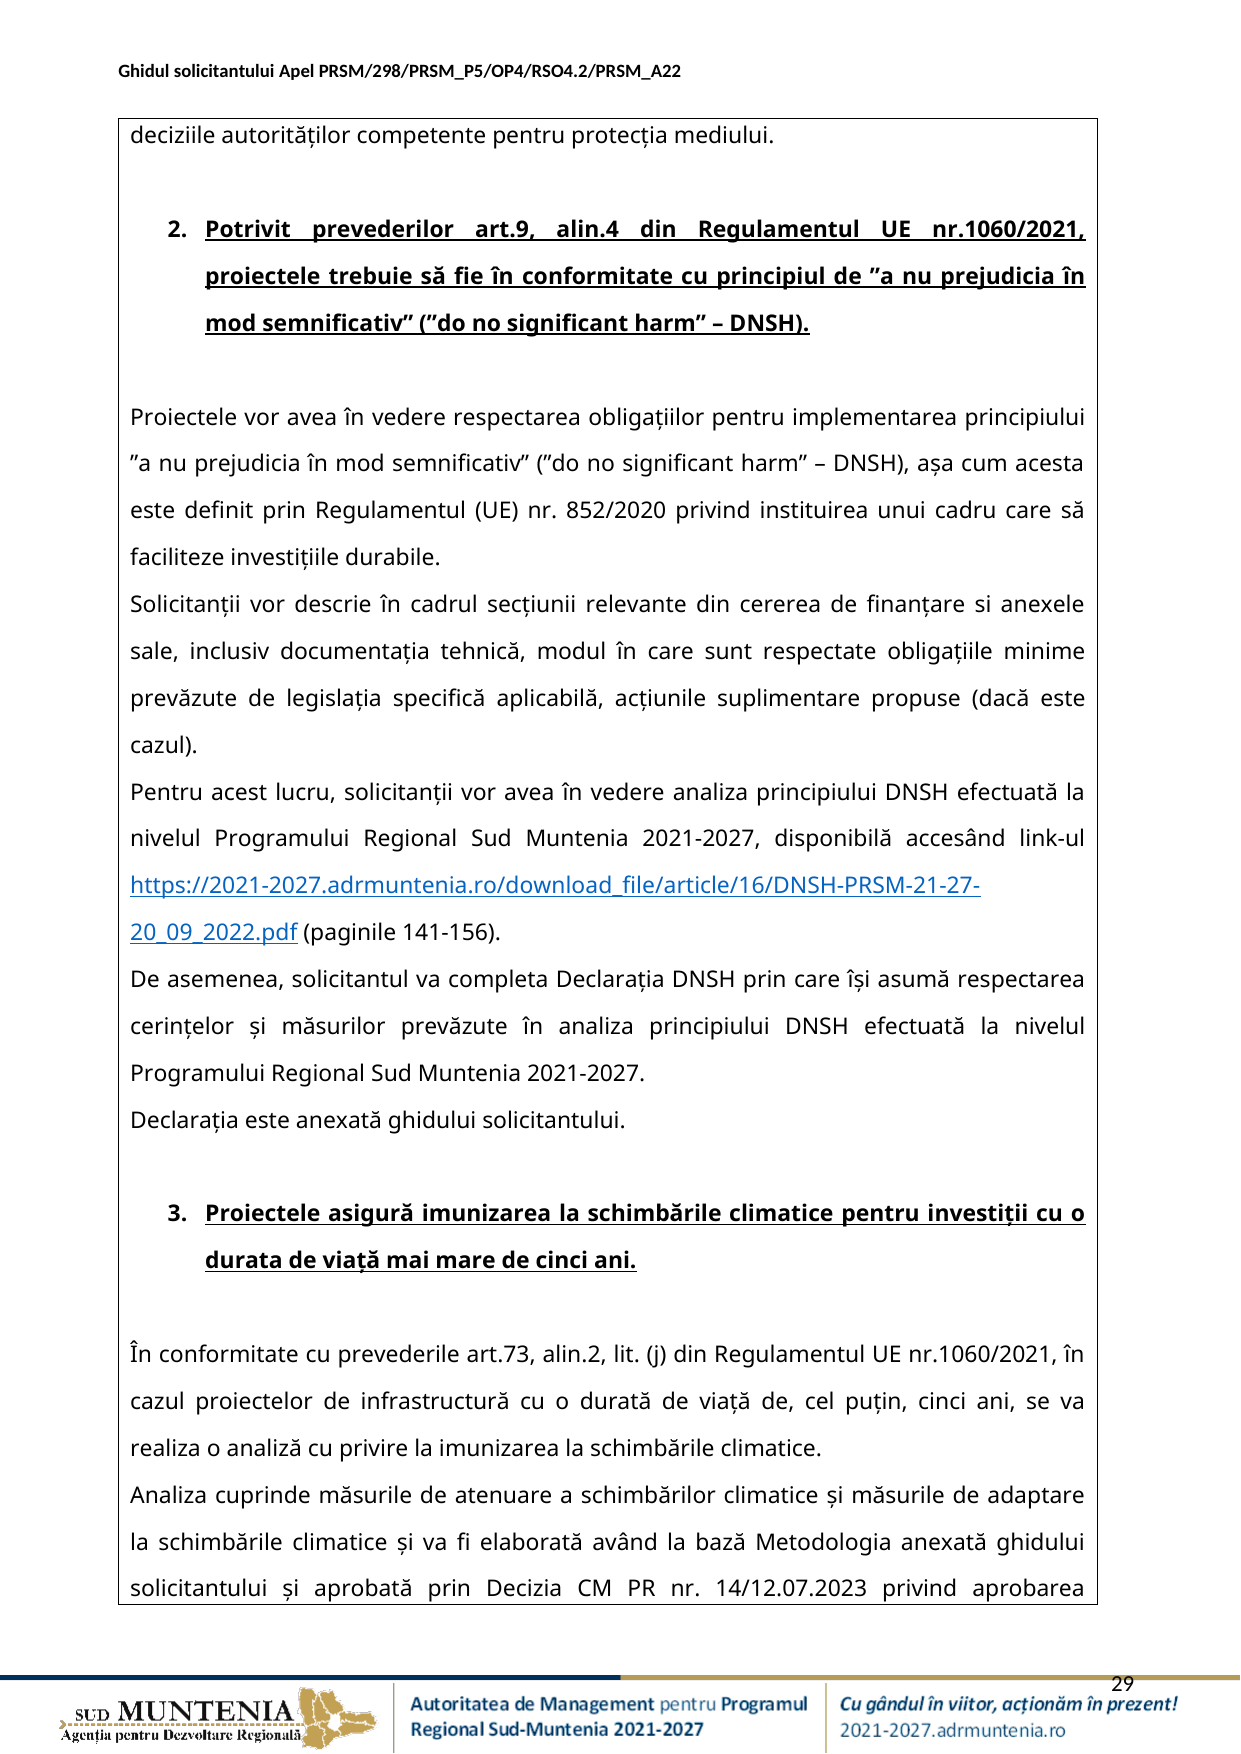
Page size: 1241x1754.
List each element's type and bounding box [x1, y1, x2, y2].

table_header [119, 119, 1097, 1603]
picture [0, 1675, 1241, 1754]
